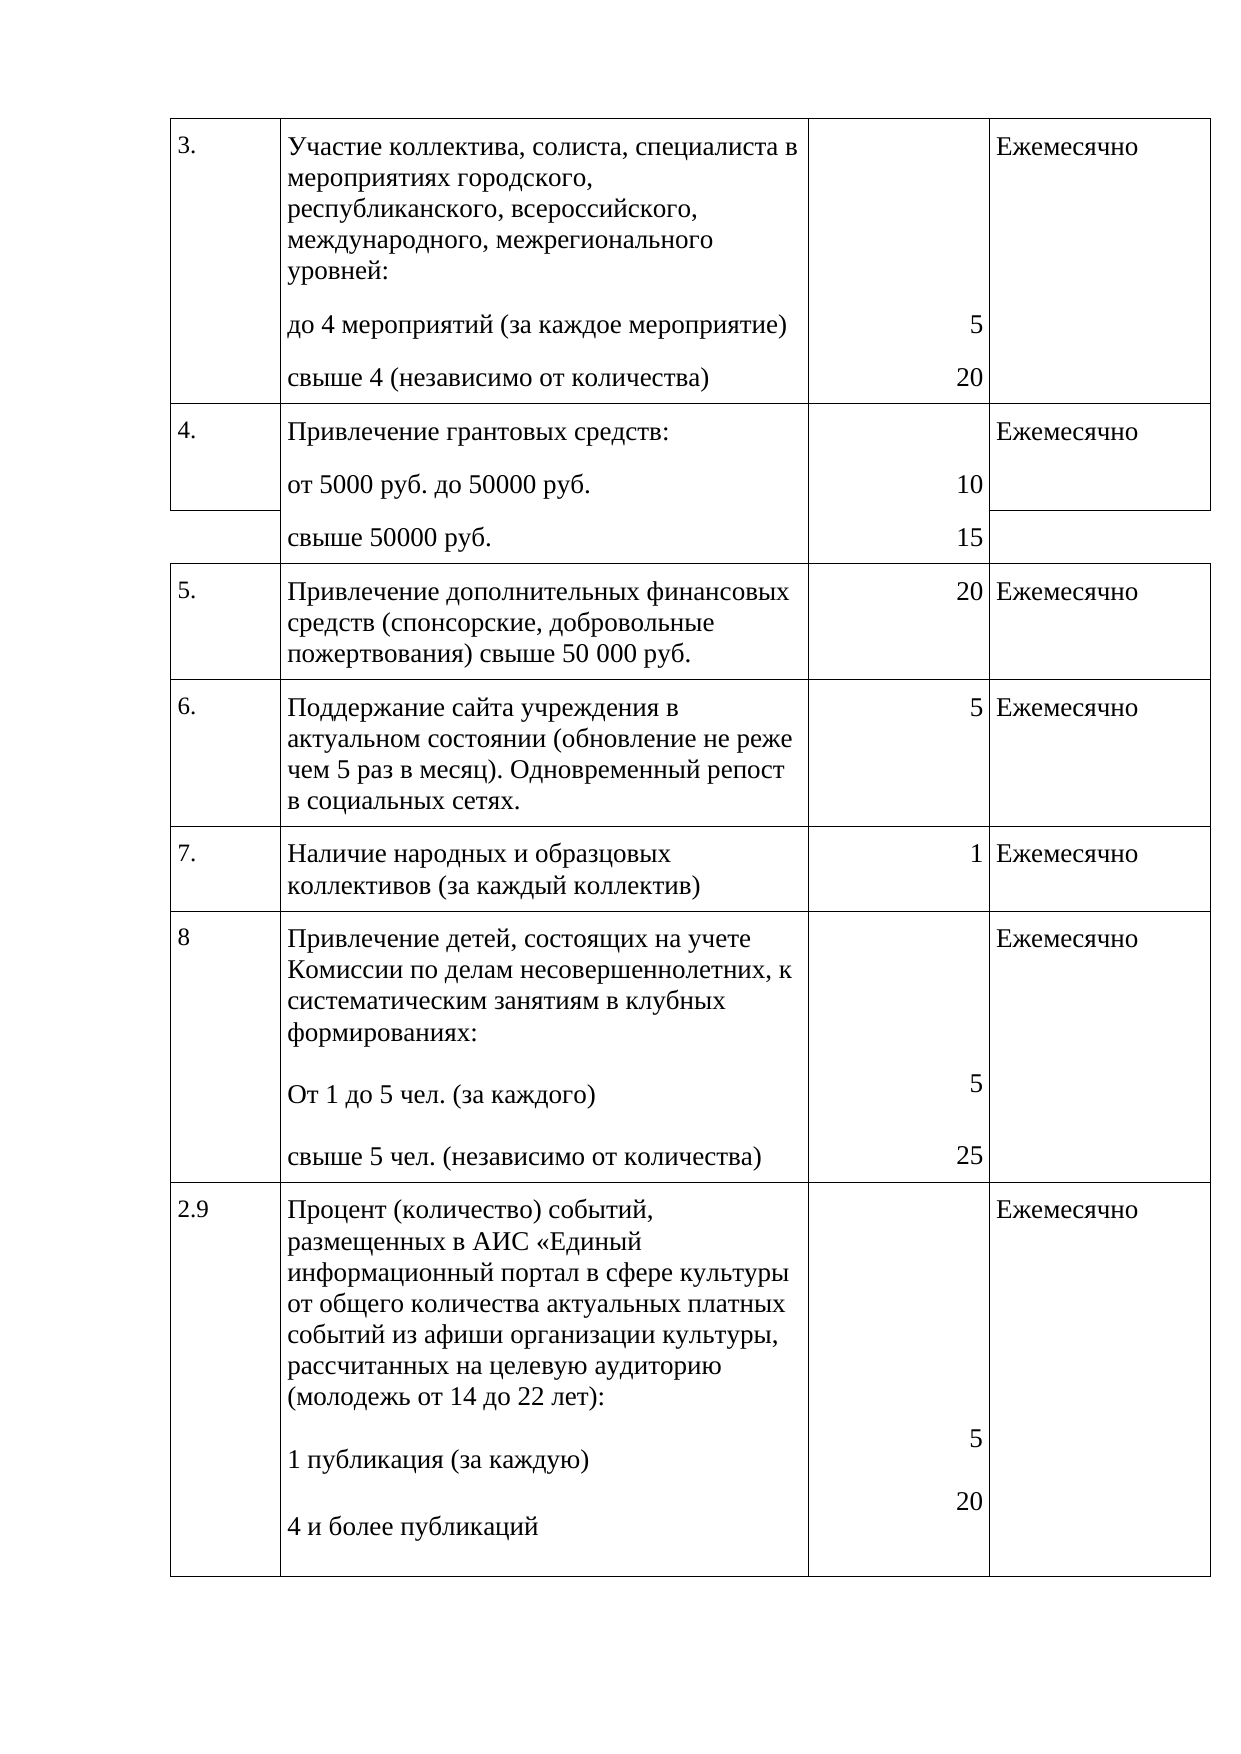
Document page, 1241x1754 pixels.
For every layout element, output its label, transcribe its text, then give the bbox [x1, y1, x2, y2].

table_cell 3. [171, 119, 280, 403]
table_cell 4. [171, 404, 280, 510]
table_cell свыше 50000 руб. [281, 510, 808, 563]
table_cell 7. [171, 827, 280, 911]
table_cell Ежемесячно [990, 119, 1210, 403]
table_cell 5 [809, 296, 989, 349]
table_cell 20 [809, 564, 989, 679]
table_cell Участие коллектива, солиста, специалиста в мероприятиях городского, республиканского, всероссийского, международного, межрегионального уровней: [281, 119, 808, 296]
table_cell Ежемесячно [990, 1183, 1210, 1576]
table_cell 1 [809, 827, 989, 911]
table_cell 5 25 [809, 912, 989, 1182]
table_cell свыше 4 (независимо от количества) [281, 350, 808, 403]
table_cell Процент (количество) событий, размещенных в АИС «Единый информационный портал в сфере культуры от общего количества актуальных платных событий из афиши организации культуры, рассчитанных на целевую аудиторию (молодежь от 14 до 22 лет): 1 публикация (за каждую) 4 и более публикаций [281, 1183, 808, 1576]
table_cell 6. [171, 680, 280, 826]
table_cell 2.9 [171, 1183, 280, 1576]
table_cell 5 20 [809, 1183, 989, 1576]
table_cell 20 [809, 350, 989, 403]
table_cell [809, 119, 989, 296]
table_cell 5. [171, 564, 280, 679]
table_cell Привлечение детей, состоящих на учете Комиссии по делам несовершеннолетних, к систематическим занятиям в клубных формированиях: От 1 до 5 чел. (за каждого) свыше 5 чел. (независимо от количества) [281, 912, 808, 1182]
table_cell Ежемесячно [990, 564, 1210, 679]
table_cell Привлечение дополнительных финансовых средств (спонсорские, добровольные пожертвования) свыше 50 000 руб. [281, 564, 808, 679]
table_cell 15 [809, 510, 989, 563]
table_cell до 4 мероприятий (за каждое мероприятие) [281, 296, 808, 349]
table_cell 5 [809, 680, 989, 826]
table_cell Ежемесячно [990, 680, 1210, 826]
table_cell 8 [171, 912, 280, 1182]
table_cell Поддержание сайта учреждения в актуальном состоянии (обновление не реже чем 5 раз в месяц). Одновременный репост в социальных сетях. [281, 680, 808, 826]
table_cell Привлечение грантовых средств: [281, 404, 808, 456]
table_cell Ежемесячно [990, 404, 1210, 510]
table_cell от 5000 руб. до 50000 руб. [281, 456, 808, 510]
table_cell Ежемесячно [990, 827, 1210, 911]
table_cell [809, 404, 989, 456]
table_cell 10 [809, 456, 989, 510]
table_cell Наличие народных и образцовых коллективов (за каждый коллектив) [281, 827, 808, 911]
table_cell Ежемесячно [990, 912, 1210, 1182]
